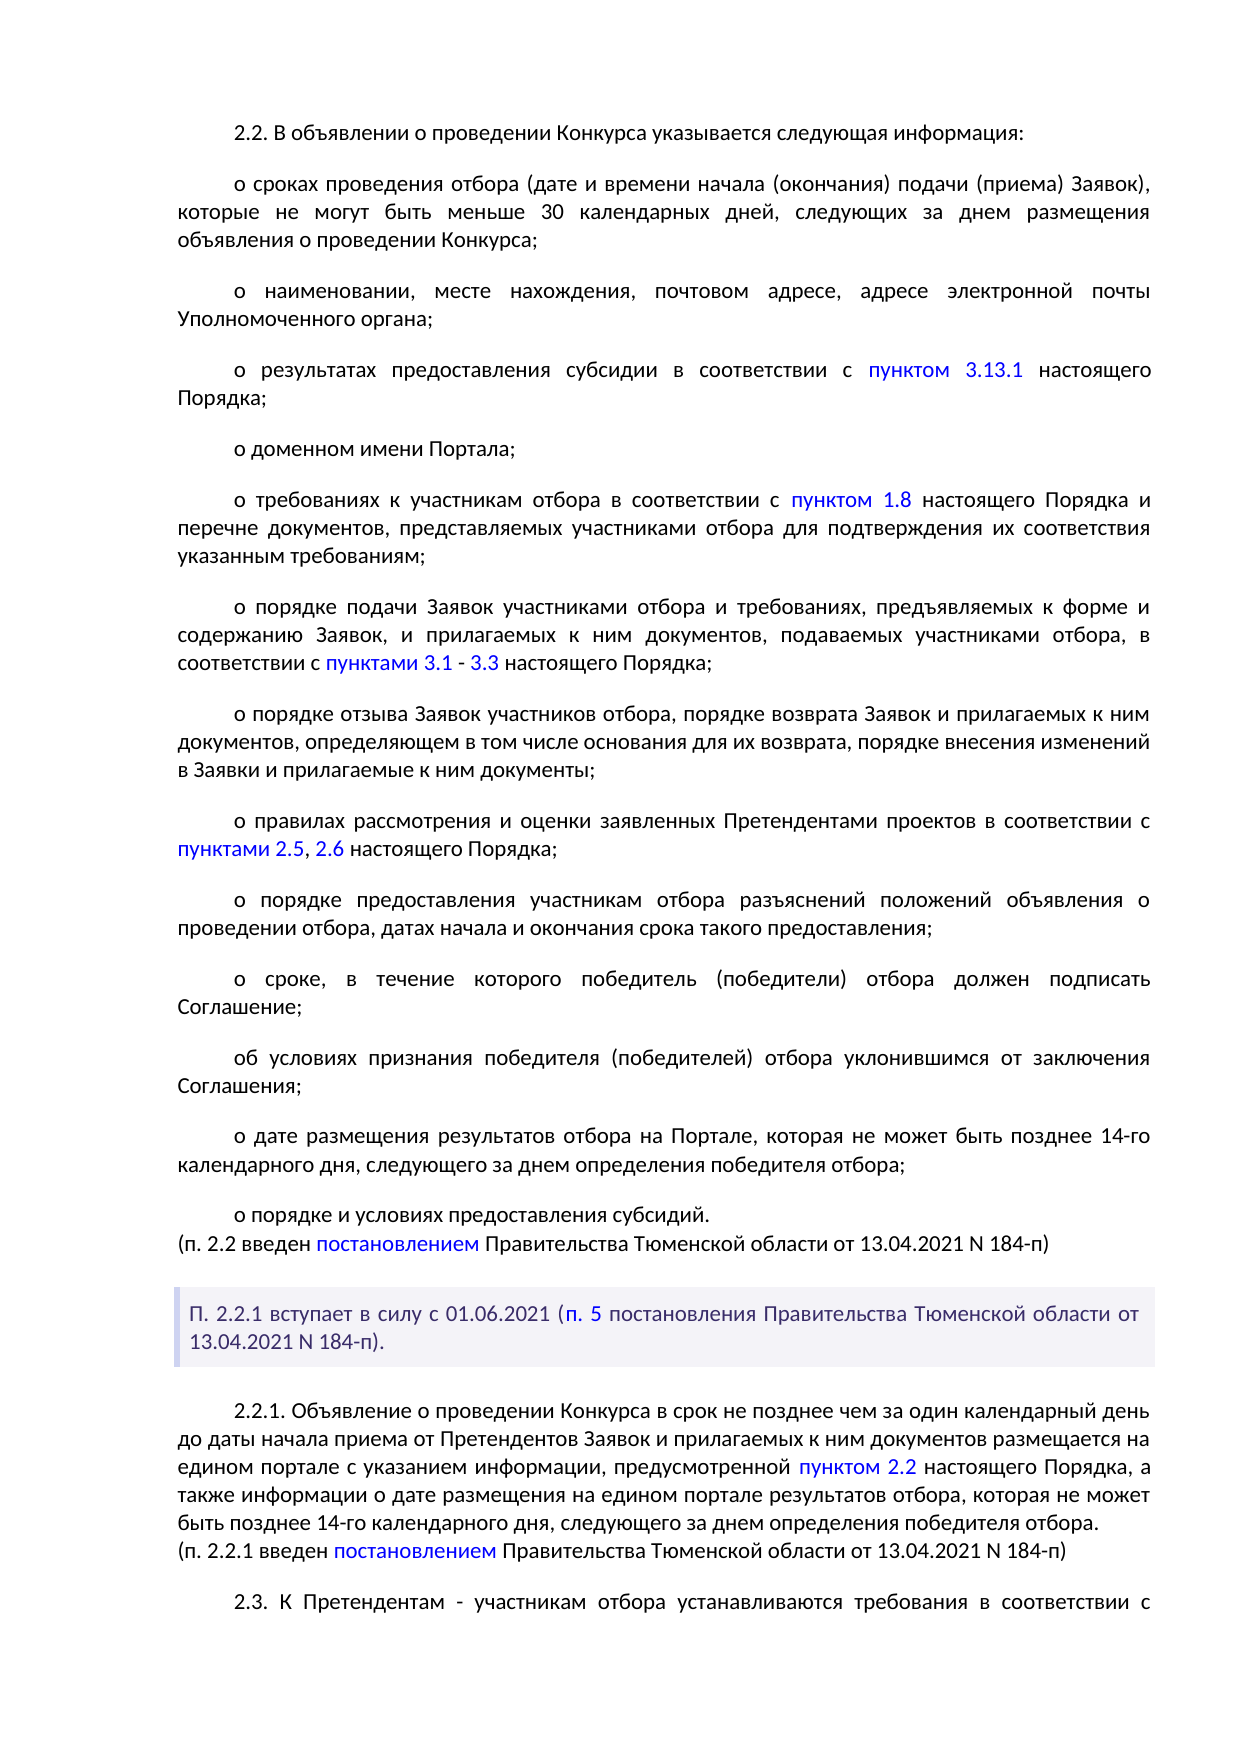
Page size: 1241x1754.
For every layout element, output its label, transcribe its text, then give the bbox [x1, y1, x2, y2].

text об условиях признания победителя (победителей) отбора уклонившимся от заключения Соглашения; [177, 1043, 1152, 1099]
text (п. 2.2 введен постановлением Правительства Тюменской области от 13.04.2021 N 184-п) [177, 1229, 1152, 1257]
text о порядке предоставления участникам отбора разъяснений положений объявления о проведении отбора, датах начала и окончания срока такого предоставления; [177, 885, 1152, 941]
text о требованиях к участникам отбора в соответствии с пунктом 1.8 настоящего Порядка и перечне документов, представляемых участниками отбора для подтверждения их соответствия указанным требованиям; [177, 485, 1152, 569]
text о сроках проведения отбора (дате и времени начала (окончания) подачи (приема) Заявок), которые не могут быть меньше 30 календарных дней, следующих за днем размещения объявления о проведении Конкурса; [177, 169, 1152, 253]
text о дате размещения результатов отбора на Портале, которая не может быть позднее 14-го календарного дня, следующего за днем определения победителя отбора; [177, 1122, 1152, 1178]
text (п. 2.2.1 введен постановлением Правительства Тюменской области от 13.04.2021 N 184-п) [177, 1536, 1152, 1564]
text о порядке подачи Заявок участниками отбора и требованиях, предъявляемых к форме и содержанию Заявок, и прилагаемых к ним документов, подаваемых участниками отбора, в соответствии с пунктами 3.1 - 3.3 настоящего Порядка; [177, 592, 1152, 676]
text о порядке отзыва Заявок участников отбора, порядке возврата Заявок и прилагаемых к ним документов, определяющем в том числе основания для их возврата, порядке внесения изменений в Заявки и прилагаемые к ним документы; [177, 699, 1152, 783]
text о наименовании, месте нахождения, почтовом адресе, адресе электронной почты Уполномоченного органа; [177, 276, 1152, 332]
text 2.2.1. Объявление о проведении Конкурса в срок не позднее чем за один календарный день до даты начала приема от Претендентов Заявок и прилагаемых к ним документов размещается на едином портале с указанием информации, предусмотренной пунктом 2.2 настоящего Порядка, а также информации о дате размещения на едином портале результатов отбора, которая не может быть позднее 14-го календарного дня, следующего за днем определения победителя отбора. [177, 1396, 1152, 1536]
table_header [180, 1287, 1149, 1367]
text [177, 1587, 1152, 1615]
text о порядке и условиях предоставления субсидий. [177, 1201, 1152, 1229]
text о сроке, в течение которого победитель (победители) отбора должен подписать Соглашение; [177, 964, 1152, 1020]
text о правилах рассмотрения и оценки заявленных Претендентами проектов в соответствии с пунктами 2.5, 2.6 настоящего Порядка; [177, 806, 1152, 862]
text о доменном имени Портала; [177, 434, 1152, 462]
text 2.2. В объявлении о проведении Конкурса указывается следующая информация: [177, 118, 1152, 146]
text о результатах предоставления субсидии в соответствии с пунктом 3.13.1 настоящего Порядка; [177, 355, 1152, 411]
